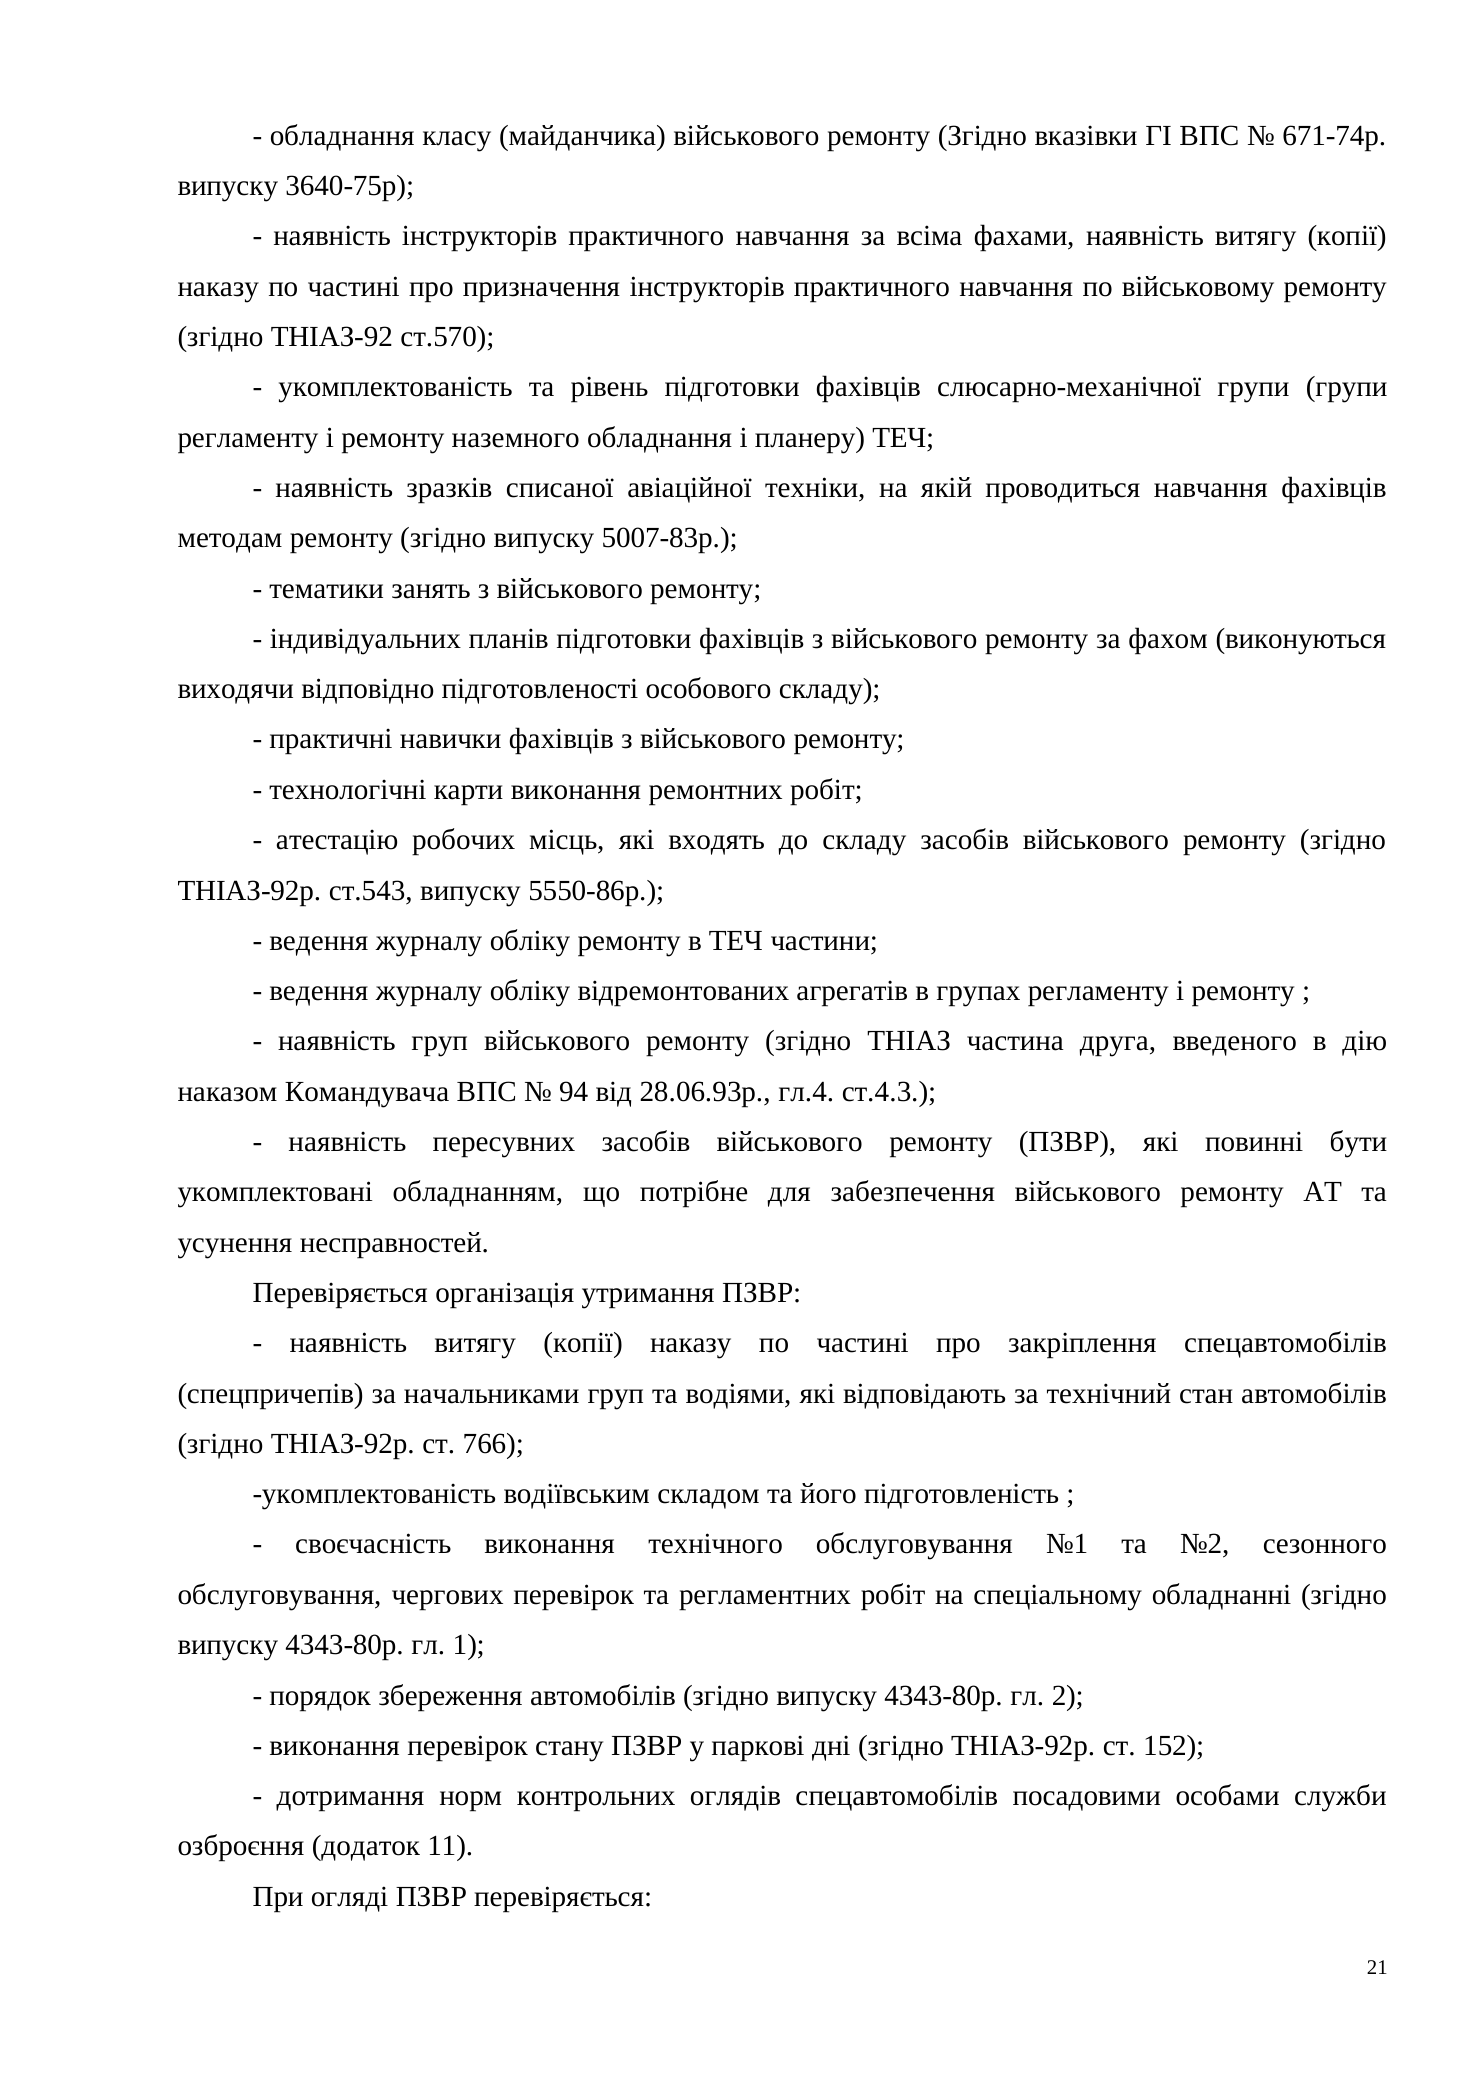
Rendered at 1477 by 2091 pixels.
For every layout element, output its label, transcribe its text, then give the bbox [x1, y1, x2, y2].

text - дотримання норм контрольних оглядів спецавтомобілів посадовими особами служби озброєння (додаток 11). [177, 1778, 1388, 1862]
text - виконання перевірок стану ПЗВР у паркові дні (згідно ТНІАЗ-92р. ст. 152); [177, 1728, 1388, 1762]
text - обладнання класу (майданчика) військового ремонту (Згідно вказівки ГІ ВПС № 671-74р. випуску 3640-75р); [177, 118, 1388, 202]
text - порядок збереження автомобілів (згідно випуску 4343-80р. гл. 2); [177, 1678, 1388, 1711]
text При огляді ПЗВР перевіряється: [177, 1879, 1388, 1913]
text - наявність зразків списаної авіаційної техніки, на якій проводиться навчання фахівців методам ремонту (згідно випуску 5007-83р.); [177, 470, 1388, 554]
text - ведення журналу обліку відремонтованих агрегатів в групах регламенту і ремонту ; [177, 973, 1388, 1007]
text - атестацію робочих місць, які входять до складу засобів військового ремонту (згідно ТНІАЗ-92р. ст.543, випуску 5550-86р.); [177, 822, 1388, 906]
text - наявність витягу (копії) наказу по частині про закріплення спецавтомобілів (спецпричепів) за начальниками груп та водіями, які відповідають за технічний стан автомобілів (згідно ТНІАЗ-92р. ст. 766); [177, 1326, 1388, 1460]
text - укомплектованість та рівень підготовки фахівців слюсарно-механічної групи (групи регламенту і ремонту наземного обладнання і планеру) ТЕЧ; [177, 370, 1388, 453]
text - наявність пересувних засобів військового ремонту (ПЗВР), які повинні бути укомплектовані обладнанням, що потрібне для забезпечення військового ремонту АТ та усунення несправностей. [177, 1124, 1388, 1258]
text - наявність інструкторів практичного навчання за всіма фахами, наявність витягу (копії) наказу по частині про призначення інструкторів практичного навчання по військовому ремонту (згідно ТНІАЗ-92 ст.570); [177, 219, 1388, 353]
text - наявність груп військового ремонту (згідно ТНІАЗ частина друга, введеного в дію наказом Командувача ВПС № 94 від 28.06.93р., гл.4. ст.4.3.); [177, 1024, 1388, 1108]
text - практичні навички фахівців з військового ремонту; [177, 722, 1388, 755]
text Перевіряється організація утримання ПЗВР: [177, 1275, 1388, 1309]
text - ведення журналу обліку ремонту в ТЕЧ частини; [177, 923, 1388, 957]
text - тематики занять з військового ремонту; [177, 571, 1388, 604]
text - своєчасність виконання технічного обслуговування №1 та №2, сезонного обслуговування, чергових перевірок та регламентних робіт на спеціальному обладнанні (згідно випуску 4343-80р. гл. 1); [177, 1527, 1388, 1661]
text - технологічні карти виконання ремонтних робіт; [177, 772, 1388, 806]
text -укомплектованість водіївським складом та його підготовленість ; [177, 1477, 1388, 1510]
text - індивідуальних планів підготовки фахівців з військового ремонту за фахом (виконуються виходячи відповідно підготовленості особового складу); [177, 621, 1388, 705]
